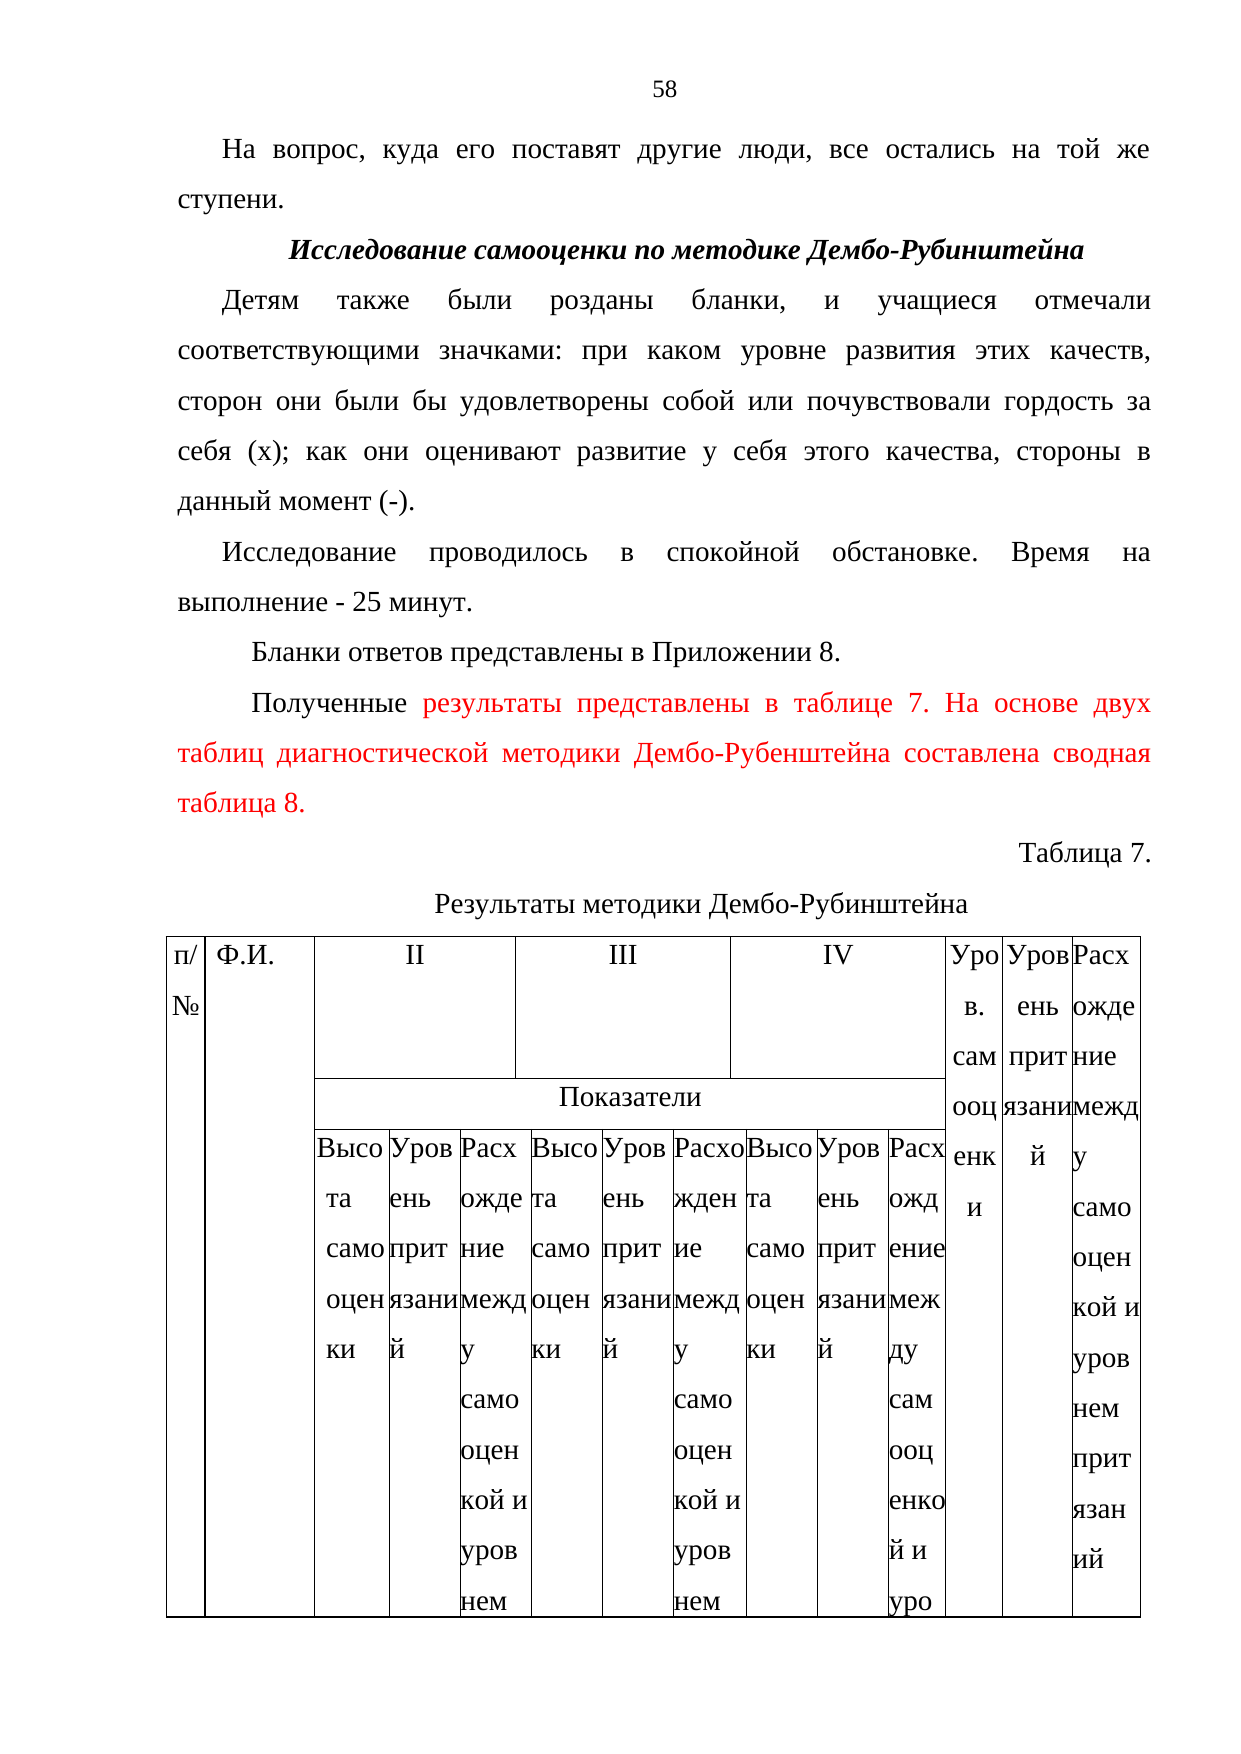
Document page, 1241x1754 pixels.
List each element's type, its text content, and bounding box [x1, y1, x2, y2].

table_header п/№ [167, 937, 204, 1616]
table_cell Высота самооценки [315, 1130, 389, 1616]
text Полученные результаты представлены в таблице 7. На основе двух таблиц диагностической методики Дембо-Рубенштейна составлена сводная таблица 8. [177, 685, 1152, 819]
text Исследование проводилось в спокойной обстановке. Время на выполнение - 25 минут. [177, 534, 1152, 618]
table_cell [461, 1130, 531, 1616]
text Исследование самооценки по методике Дембо-Рубинштейна [177, 232, 1152, 265]
table_cell Высота самооценки [532, 1130, 602, 1616]
table_cell Уровень притязаний [818, 1130, 888, 1616]
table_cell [889, 1130, 945, 1616]
text Результаты методики Дембо-Рубинштейна [177, 886, 1152, 919]
text Детям также были розданы бланки, и учащиеся отмечали соответствующими значками: при каком уровне развития этих качеств, сторон они были бы удовлетворены собой или почувствовали гордость за себя (х); как они оценивают развитие у себя этого качества, стороны в данный момент (-). [177, 282, 1152, 517]
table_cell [674, 1130, 746, 1616]
table_cell Уровень притязаний [603, 1130, 673, 1616]
table_header Уров. самооценки [946, 937, 1002, 1616]
table_cell Высота самооценки [747, 1130, 817, 1616]
table_header II [315, 937, 515, 1078]
text Таблица 7. [177, 836, 1152, 869]
table_header Уровень притязаний [1003, 937, 1072, 1616]
table_header III [516, 937, 730, 1078]
text На вопрос, куда его поставят другие люди, все остались на той же ступени. [177, 131, 1152, 215]
table_header IV [731, 937, 945, 1078]
table_cell Уровень притязаний [390, 1130, 460, 1616]
table_header Ф.И. [206, 937, 314, 1616]
table_header Расхождение между самооценкой и уровнем притязаний [1073, 937, 1140, 1616]
table_cell Показатели [315, 1079, 945, 1129]
text Бланки ответов представлены в Приложении 8. [177, 634, 1152, 668]
